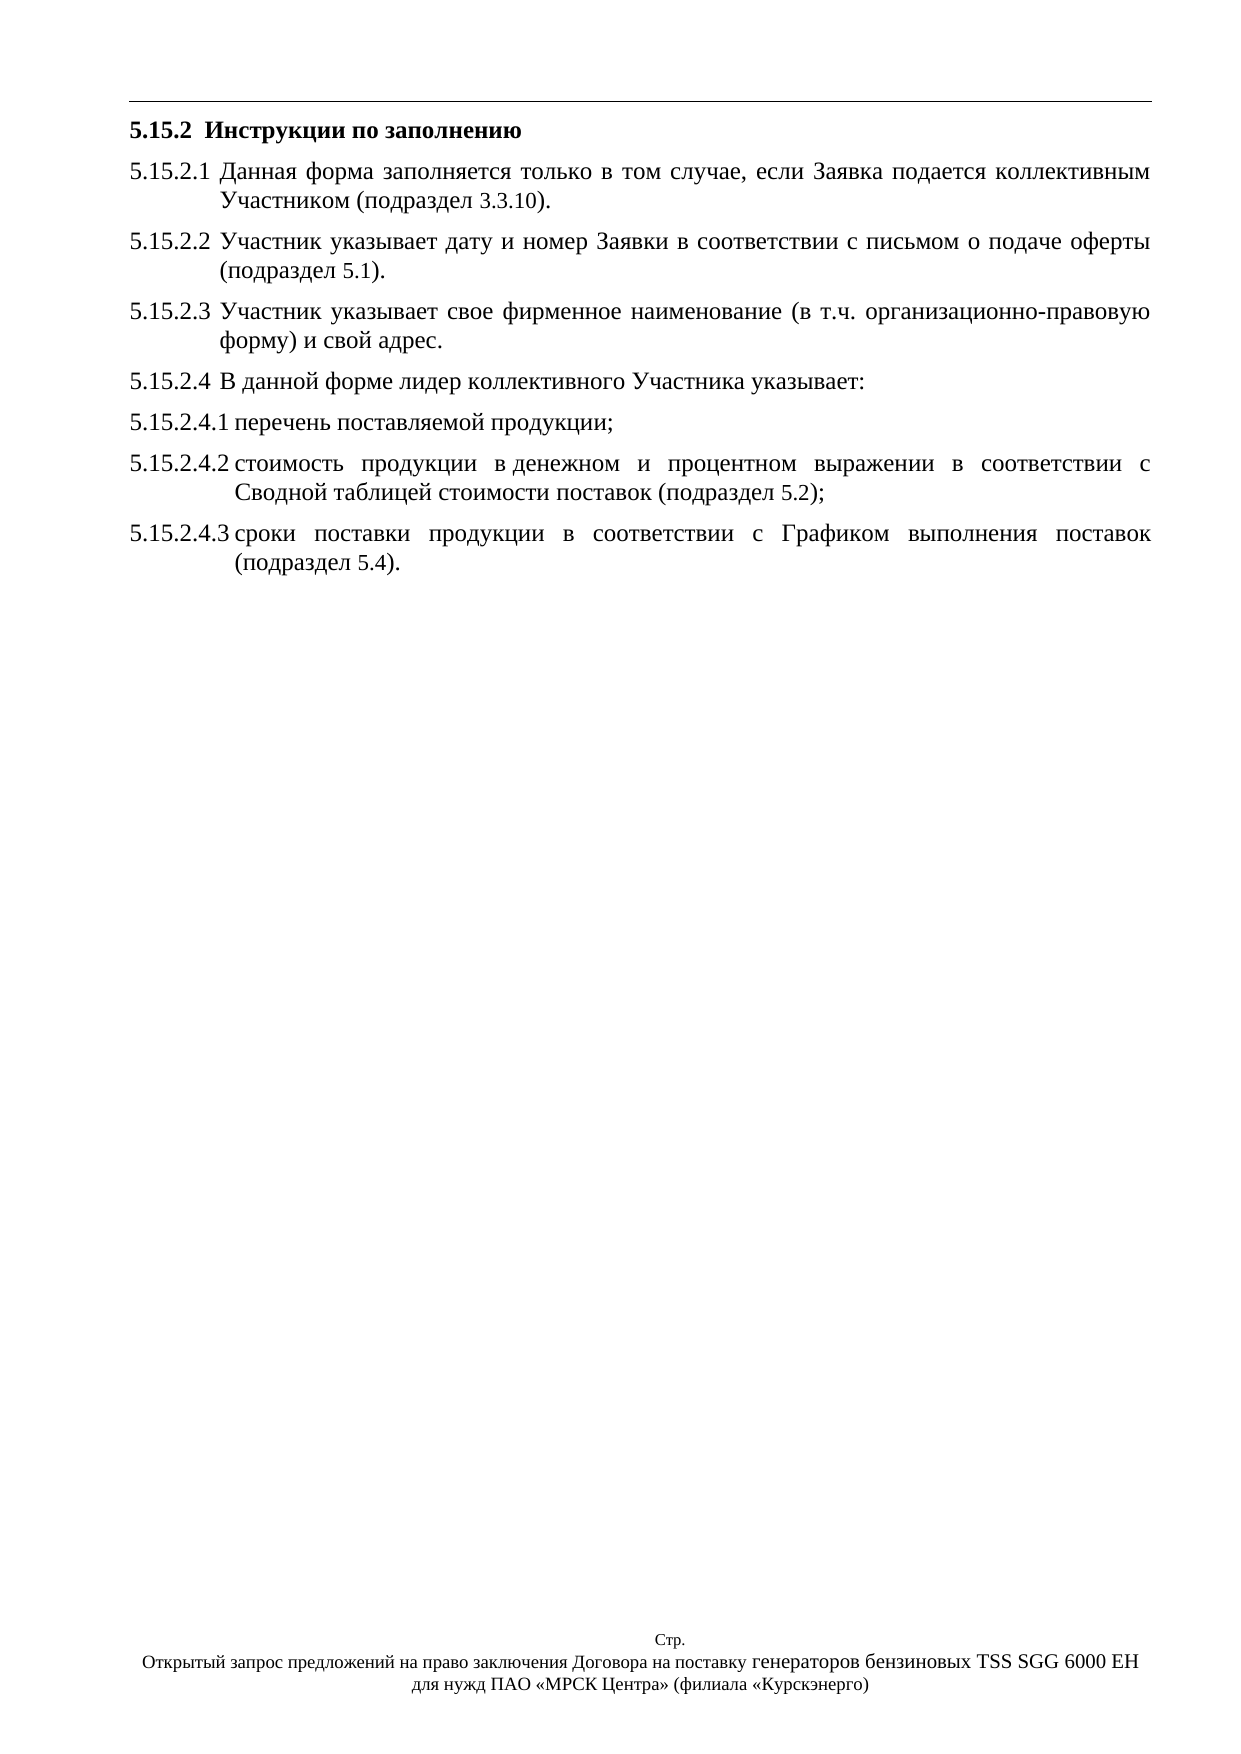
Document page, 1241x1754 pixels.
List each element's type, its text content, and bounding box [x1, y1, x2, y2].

list сроки поставки продукции в соответствии с Графиком выполнения поставок (подраздел 5.4). [129, 518, 1152, 576]
list стоимость продукции в денежном и процентном выражении в соответствии с Сводной таблицей стоимости поставок (подраздел 5.2); [129, 448, 1152, 506]
list перечень поставляемой продукции; [129, 407, 1152, 436]
list В данной форме лидер коллективного Участника указывает: [129, 366, 1152, 395]
list Участник указывает свое фирменное наименование (в т.ч. организационно-правовую форму) и свой адрес. [129, 296, 1152, 353]
subtitle Инструкции по заполнению [129, 115, 1152, 143]
list Данная форма заполняется только в том случае, если Заявка подается коллективным Участником (подраздел 3.3.10). [129, 156, 1152, 213]
list Участник указывает дату и номер Заявки в соответствии с письмом о подаче оферты (подраздел 5.1). [129, 226, 1152, 283]
